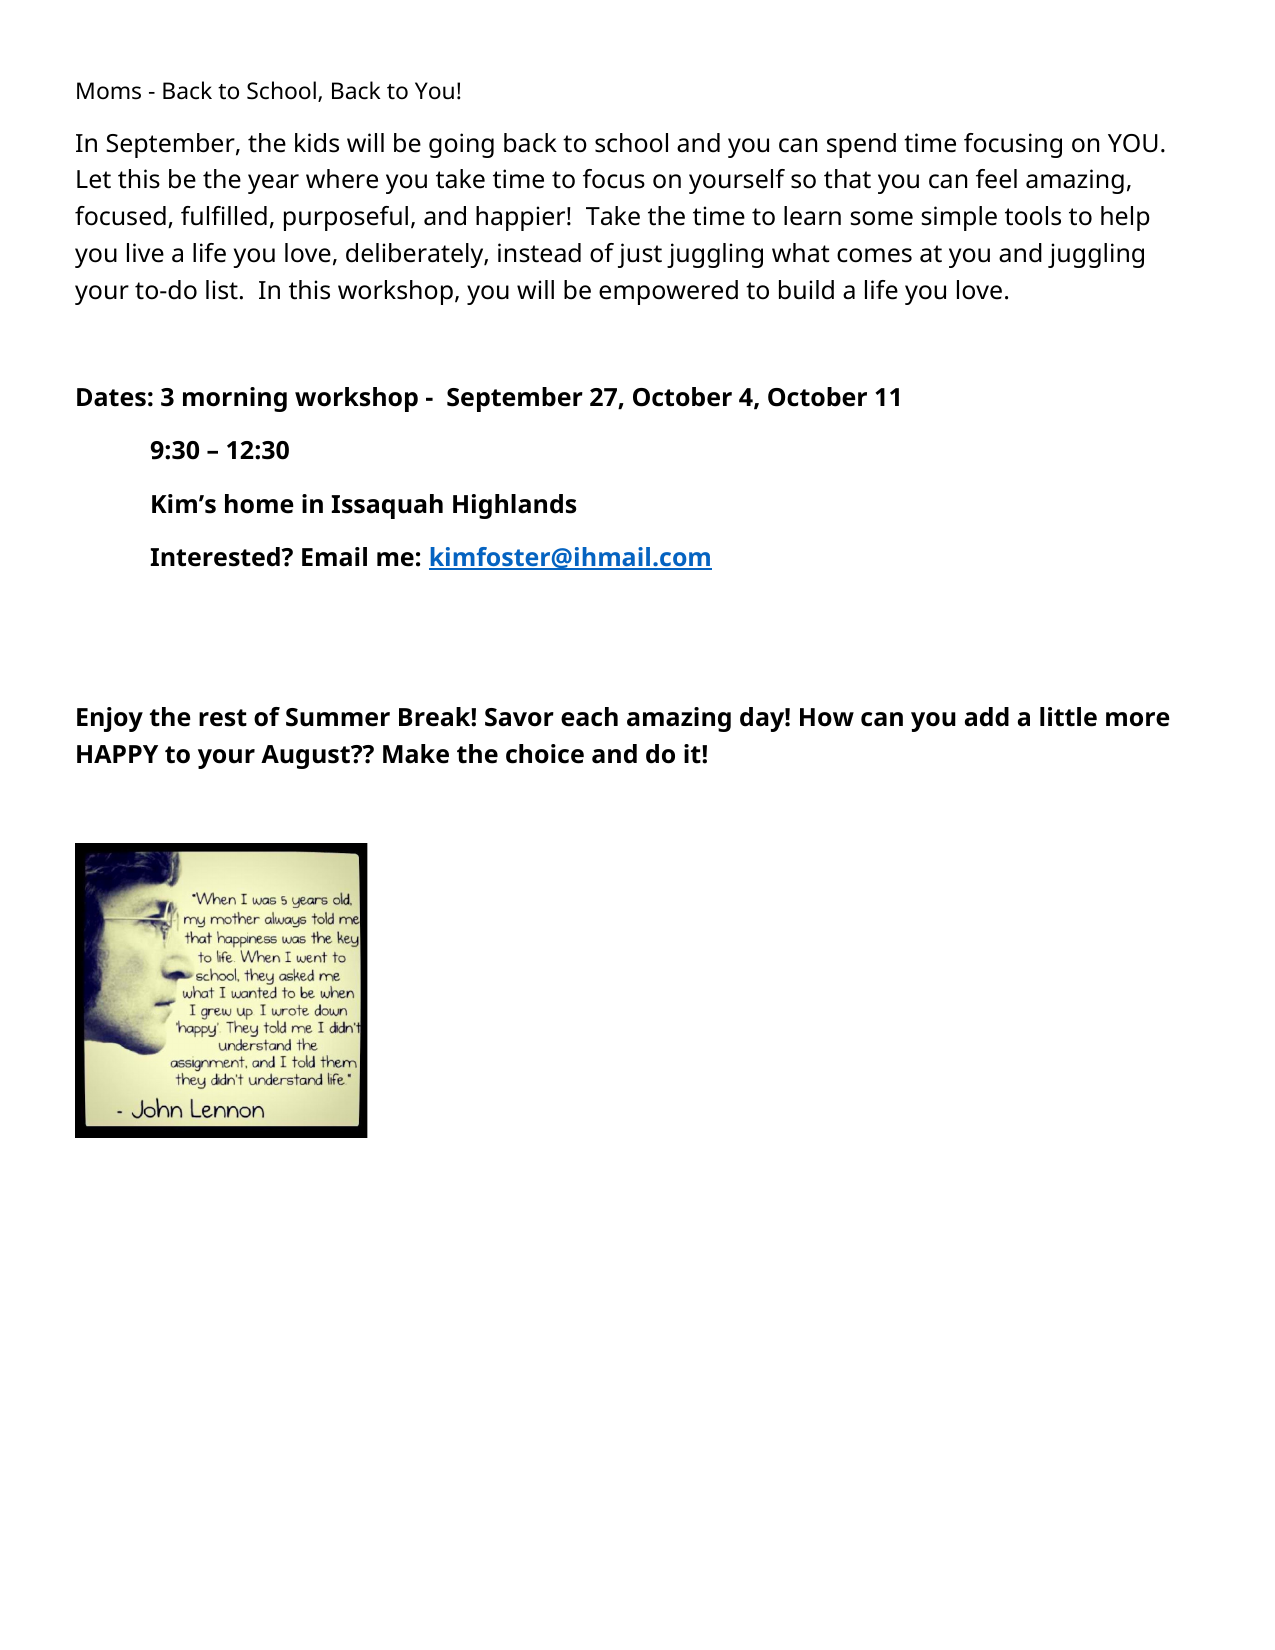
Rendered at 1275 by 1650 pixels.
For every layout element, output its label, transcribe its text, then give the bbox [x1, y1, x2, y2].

text 9:30 – 12:30 [75, 433, 1200, 467]
text Enjoy the rest of Summer Break! Savor each amazing day! How can you add a little more HAPPY to your August?? Make the choice and do it! [75, 700, 1200, 771]
text Dates: 3 morning workshop - September 27, October 4, October 11 [75, 379, 1200, 413]
picture [75, 843, 368, 1138]
text Kim’s home in Issaquah Highlands [75, 486, 1200, 520]
text Interested? Email me: kimfoster@ihmail.com [75, 540, 1200, 574]
text Moms - Back to School, Back to You! [75, 75, 1200, 106]
text In September, the kids will be going back to school and you can spend time focusing on YOU. Let this be the year where you take time to focus on yourself so that you can feel amazing, focused, fulfilled, purposeful, and happier! Take the time to learn some simple tools to help you live a life you love, deliberately, instead of just juggling what comes at you and juggling your to-do list. In this workshop, you will be empowered to build a life you love. [75, 125, 1200, 307]
